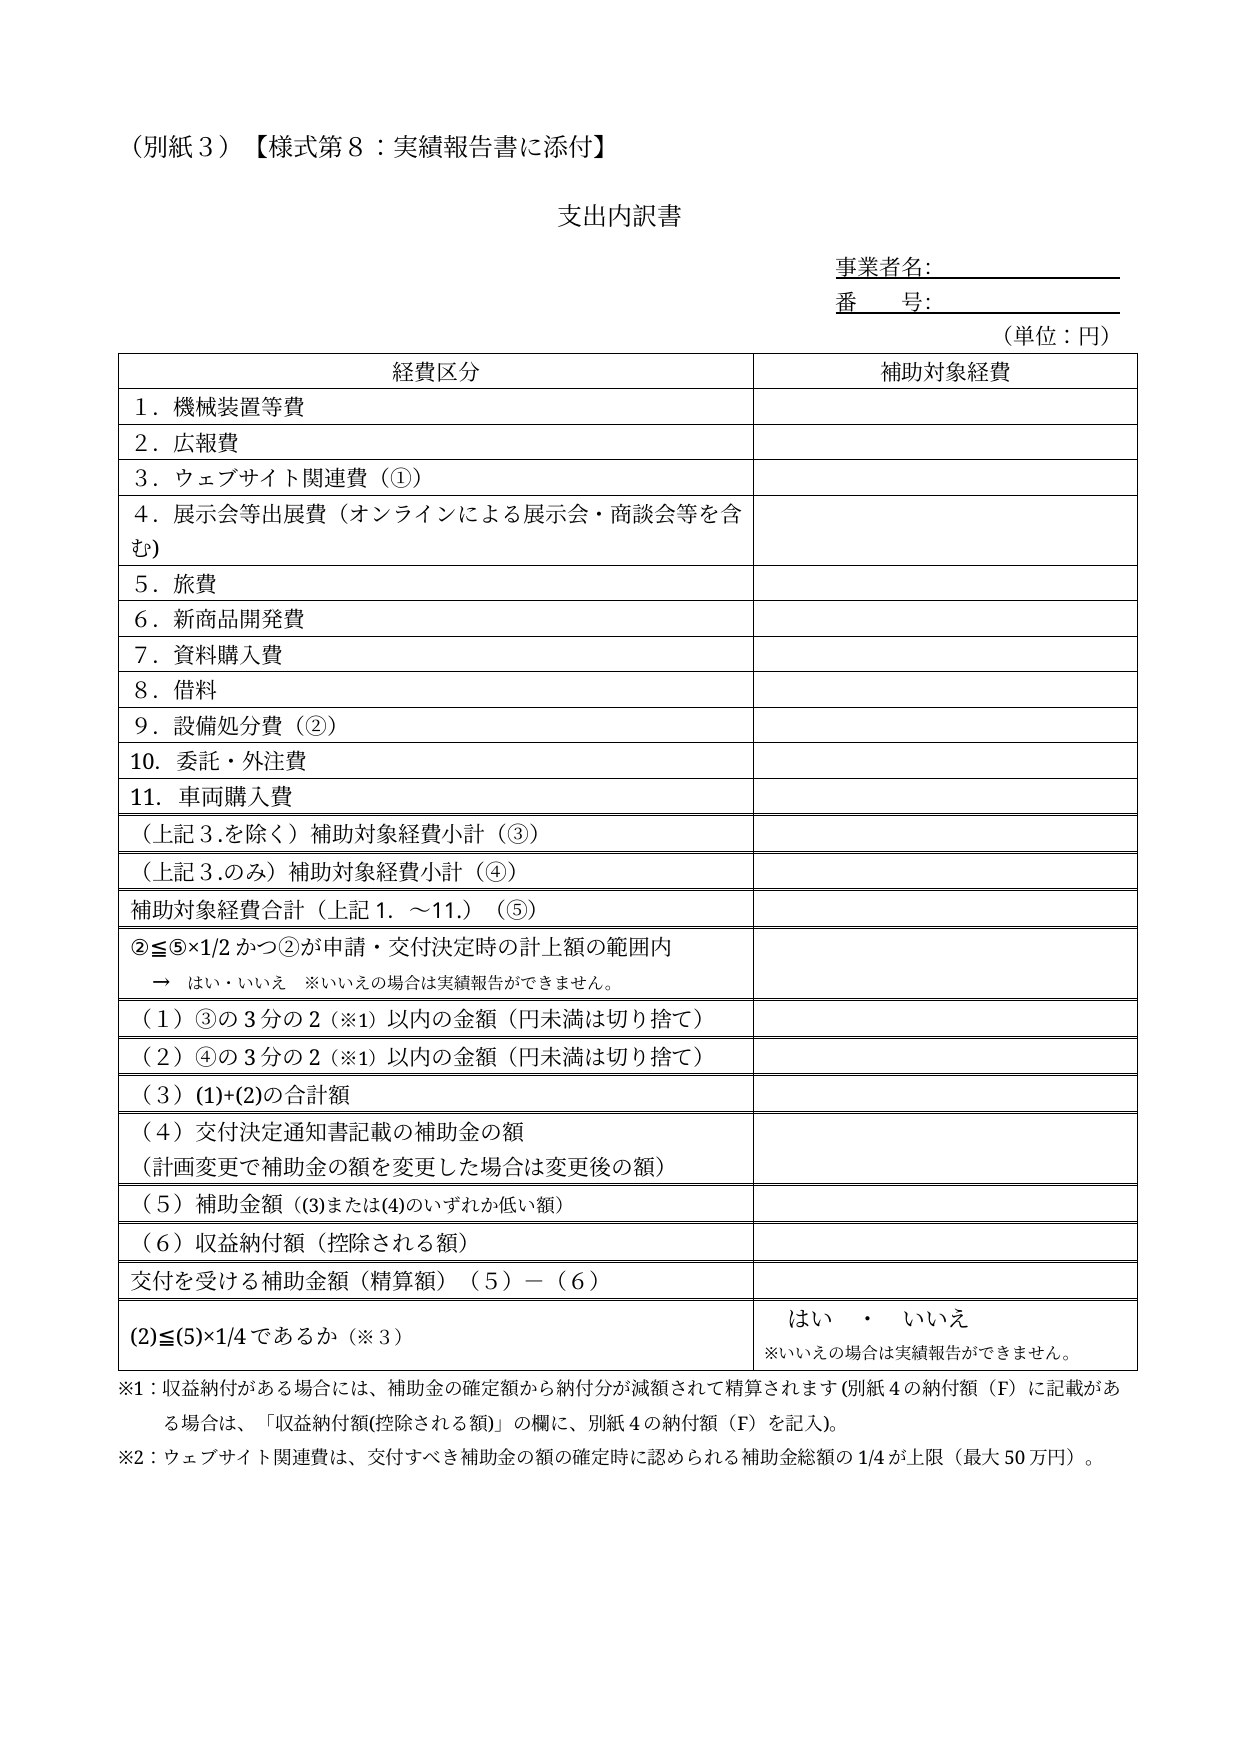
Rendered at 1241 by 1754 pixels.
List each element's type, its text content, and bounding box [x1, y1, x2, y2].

text （単位：円） [118, 318, 1122, 352]
table_cell [754, 708, 1137, 742]
table_cell [754, 601, 1137, 636]
table_cell 補助対象経費合計（上記1．～11.）（⑤） [119, 891, 753, 926]
table_cell [754, 425, 1137, 459]
table_cell ２．広報費 [119, 425, 753, 459]
table_cell [754, 496, 1137, 564]
table_cell [754, 1039, 1137, 1073]
table_cell （１）③の3分の2（※1）以内の金額（円未満は切り捨て） [119, 1001, 753, 1036]
table_cell [754, 672, 1137, 707]
table_cell [754, 1114, 1137, 1183]
table_cell ②≦⑤×1/2かつ②が申請・交付決定時の計上額の範囲内 → はい・いいえ ※いいえの場合は実績報告ができません。 [119, 929, 753, 998]
text 事業者名： [835, 249, 1122, 283]
table_cell [754, 566, 1137, 600]
table_cell （５）補助金額（(3)または(4)のいずれか低い額） [119, 1186, 753, 1221]
table_cell 交付を受ける補助金額（精算額）（５）－（６） [119, 1263, 753, 1297]
table_header 経費区分 [119, 354, 753, 388]
table_cell [754, 389, 1137, 423]
table_header 補助対象経費 [754, 354, 1137, 388]
table_cell （３）(1)+(2)の合計額 [119, 1076, 753, 1111]
table_cell ３．ウェブサイト関連費（①） [119, 460, 753, 494]
table_cell はい ・ いいえ ※いいえの場合は実績報告ができません。 [754, 1301, 1137, 1369]
table_cell （上記３.を除く）補助対象経費小計（③） [119, 816, 753, 851]
table_cell [754, 743, 1137, 778]
table_cell [754, 637, 1137, 671]
table_cell [754, 460, 1137, 494]
table_cell [754, 1076, 1137, 1111]
table_cell １．機械装置等費 [119, 389, 753, 423]
table_cell （２）④の3分の2（※1）以内の金額（円未満は切り捨て） [119, 1039, 753, 1073]
table_cell （上記３.のみ）補助対象経費小計（④） [119, 854, 753, 888]
table_cell ７．資料購入費 [119, 637, 753, 671]
table_cell [754, 929, 1137, 998]
table_cell [754, 1224, 1137, 1260]
table_cell [754, 854, 1137, 888]
text 番 号： [835, 283, 1122, 318]
text （別紙３）【様式第８：実績報告書に添付】 [118, 111, 1122, 180]
table_cell ４．展示会等出展費（オンラインによる展示会・商談会等を含む) [119, 496, 753, 564]
table_cell (2)≦(5)×1/4であるか（※３） [119, 1301, 753, 1369]
text ※2：ウェブサイト関連費は、交付すべき補助金の額の確定時に認められる補助金総額の1/4が上限（最大50万円）。 [118, 1439, 1122, 1474]
table_cell [754, 1001, 1137, 1036]
table_cell （６）収益納付額（控除される額） [119, 1224, 753, 1260]
table_cell [754, 816, 1137, 851]
text ※1：収益納付がある場合には、補助金の確定額から納付分が減額されて精算されます(別紙4の納付額（F）に記載がある場合は、「収益納付額(控除される額)」の欄に、別紙4の納付額（F）を記入)。 [118, 1371, 1122, 1439]
table_cell [754, 1263, 1137, 1297]
text 支出内訳書 [118, 180, 1122, 249]
table_cell 11．車両購入費 [119, 779, 753, 813]
table_cell [754, 891, 1137, 926]
table_cell （４）交付決定通知書記載の補助金の額 （計画変更で補助金の額を変更した場合は変更後の額） [119, 1114, 753, 1183]
table_cell ５．旅費 [119, 566, 753, 600]
table_cell ９．設備処分費（②） [119, 708, 753, 742]
table_cell ６．新商品開発費 [119, 601, 753, 636]
table_cell [754, 779, 1137, 813]
table_cell 10．委託・外注費 [119, 743, 753, 778]
table_cell ８．借料 [119, 672, 753, 707]
table_cell [754, 1186, 1137, 1221]
